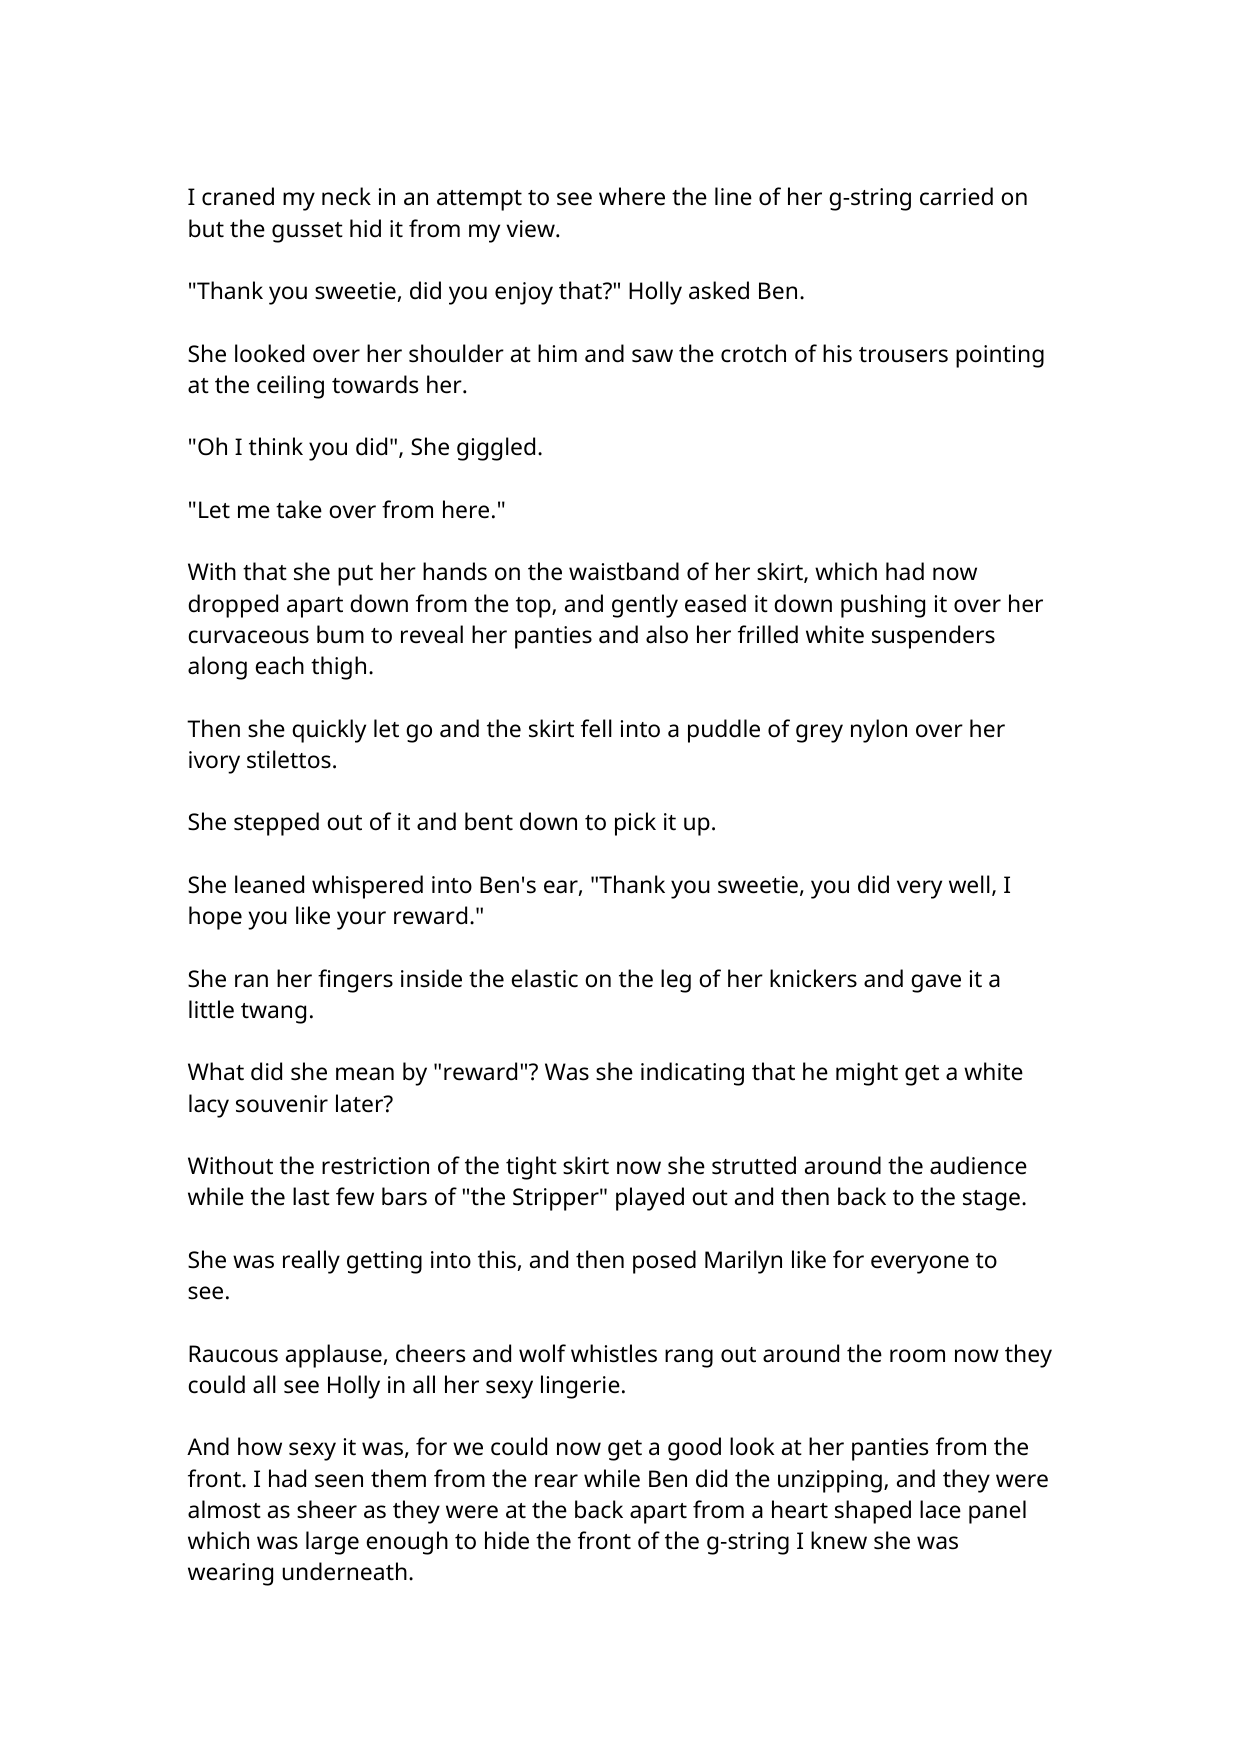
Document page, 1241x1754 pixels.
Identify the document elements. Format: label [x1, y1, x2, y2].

text [187, 150, 1053, 1587]
